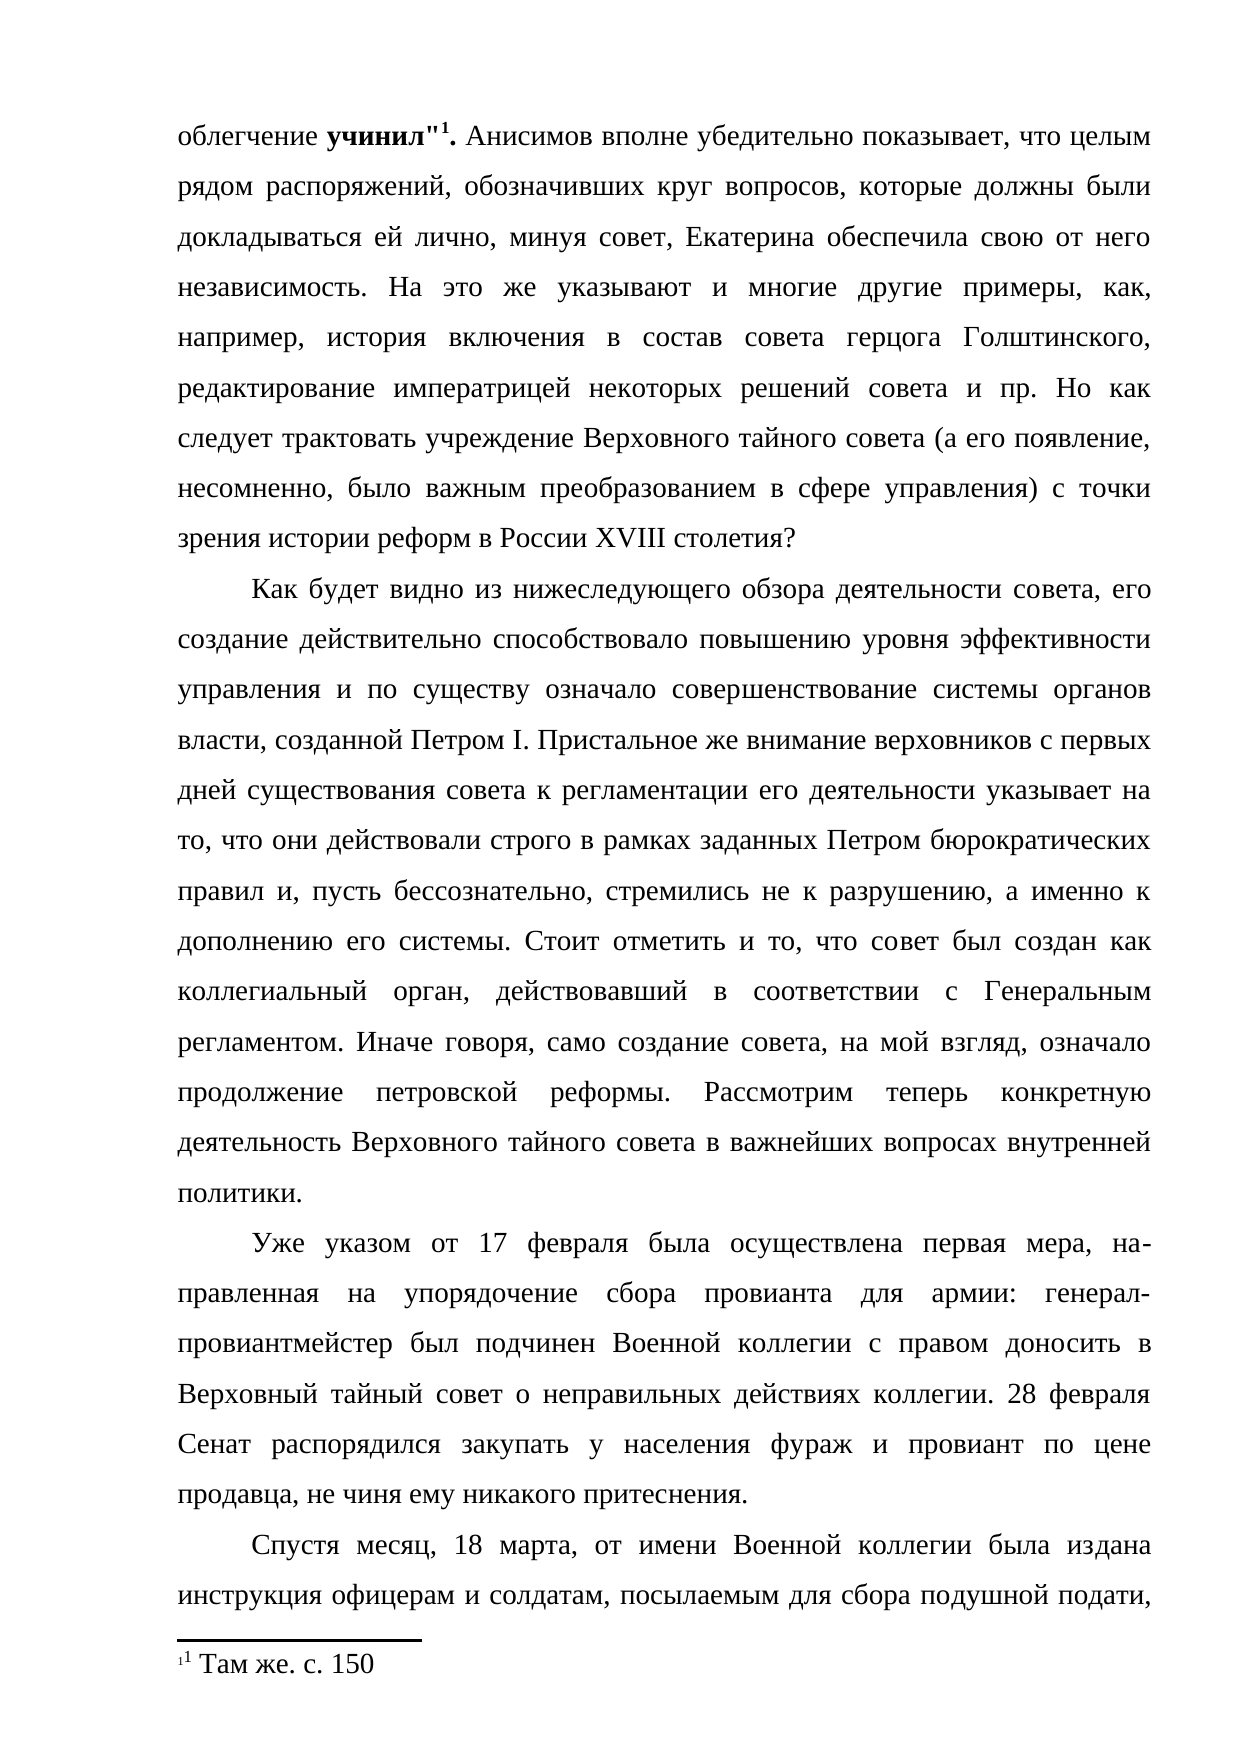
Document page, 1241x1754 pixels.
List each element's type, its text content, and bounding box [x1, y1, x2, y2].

text Как будет видно из нижеследующего обзора деятельности совета, его создание действительно способствовало повышению уровня эффективности управления и по существу означало совершенствование системы органов власти, созданной Петром I. Пристальное же внимание верховников с первых дней существования совета к регламентации его деятельности указывает на то, что они действовали строго в рамках заданных Петром бюрократических правил и, пусть бессознательно, стремились не к разрушению, а именно к дополнению его системы. Стоит отметить и то, что совет был создан как коллегиальный орган, действовавший в соответствии с Генеральным регламентом. Иначе говоря, само создание совета, на мой взгляд, означало продолжение петровской реформы. Рассмотрим теперь конкретную деятельность Верховного тайного совета в важнейших вопросах внутренней политики. [177, 571, 1152, 1208]
text Уже указом от 17 февраля была осуществлена первая мера, направленная на упорядочение сбора провианта для армии: генерал-провиантмейстер был подчинен Военной коллегии с правом доносить в Верховный тайный совет о неправильных действиях коллегии. 28 февраля Сенат распорядился закупать у населения фураж и провиант по цене продавца, не чиня ему никакого притеснения. [177, 1225, 1152, 1510]
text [177, 1527, 1152, 1611]
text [177, 118, 1152, 554]
